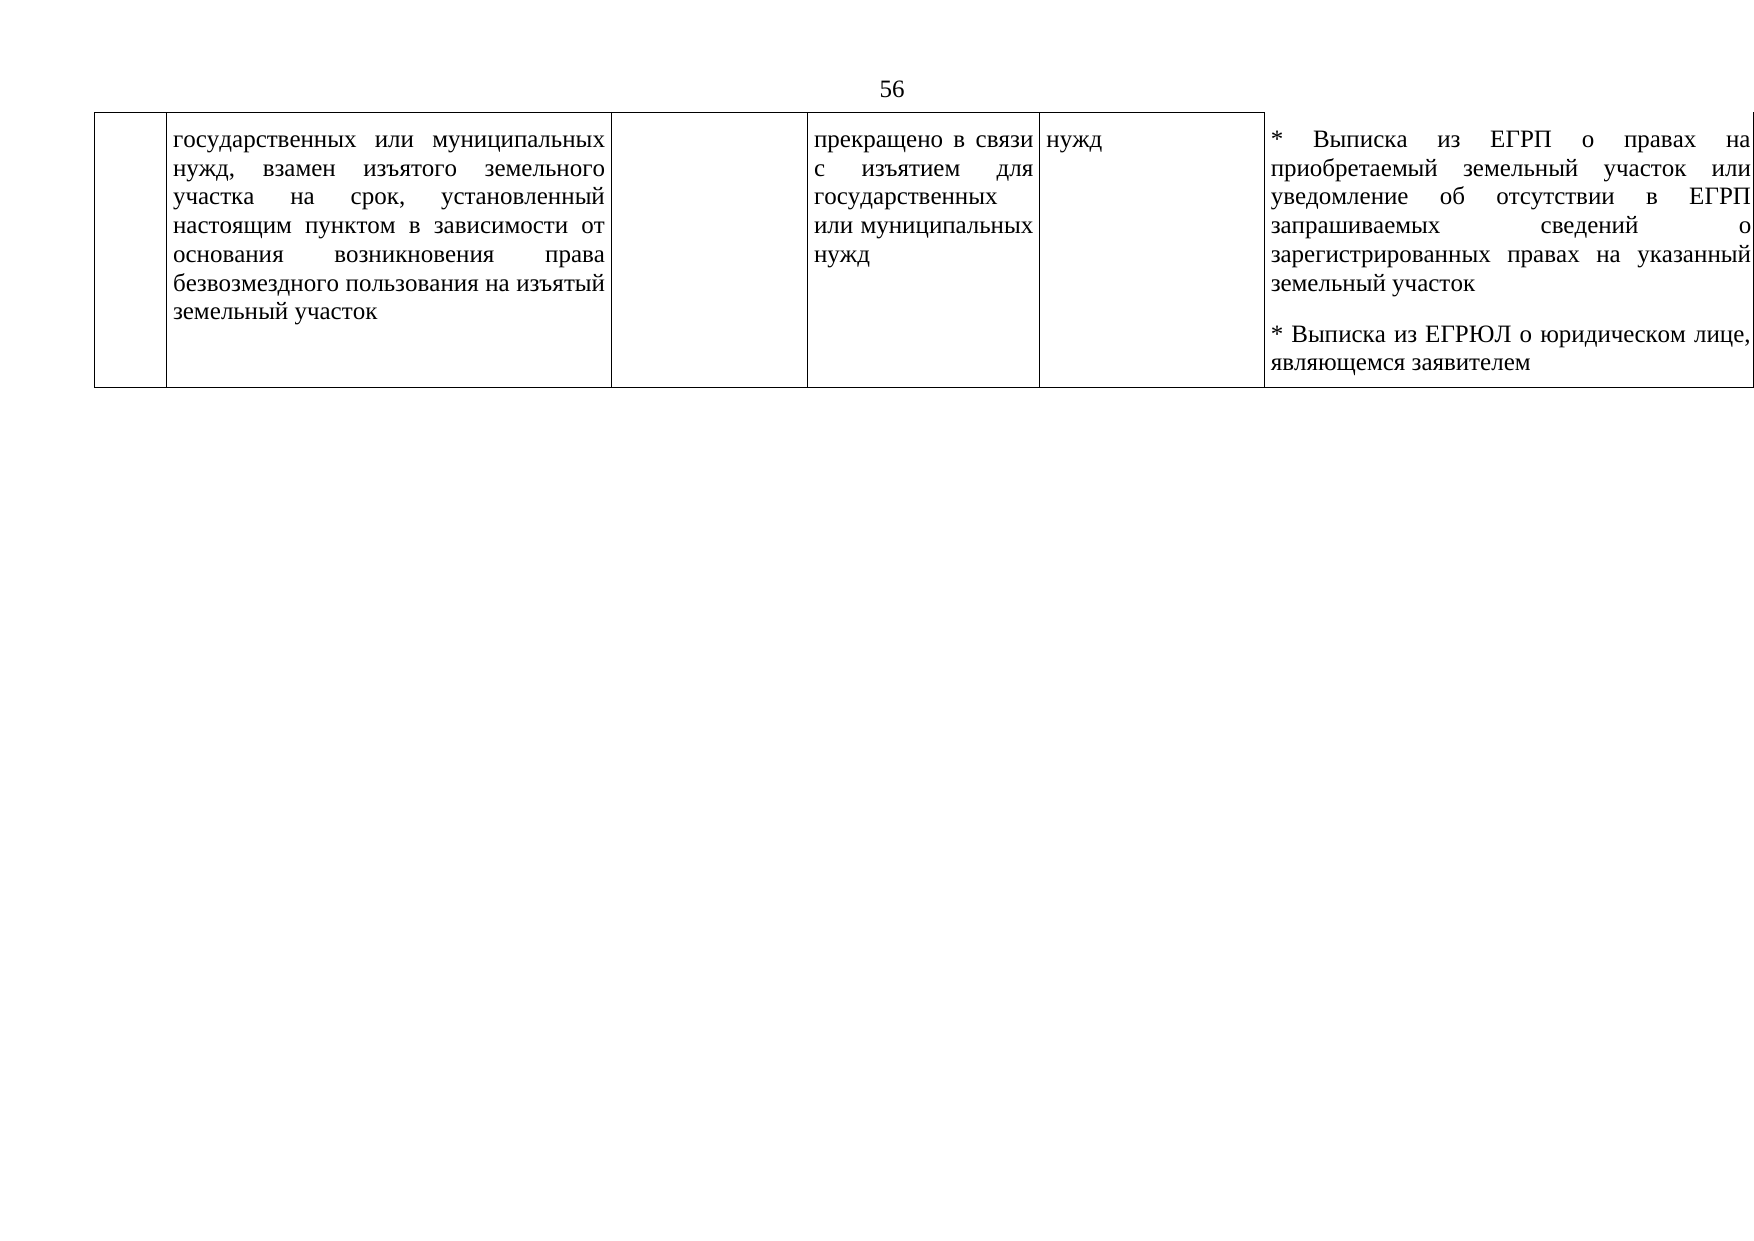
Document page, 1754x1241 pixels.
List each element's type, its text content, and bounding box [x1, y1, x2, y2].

table_cell * Выписка из ЕГРП о правах на приобретаемый земельный участок или уведомление об отсутствии в ЕГРП запрашиваемых сведений о зарегистрированных правах на указанный земельный участок [1265, 112, 1753, 307]
table_cell * Выписка из ЕГРЮЛ о юридическом лице, являющемся заявителем [1265, 307, 1753, 387]
